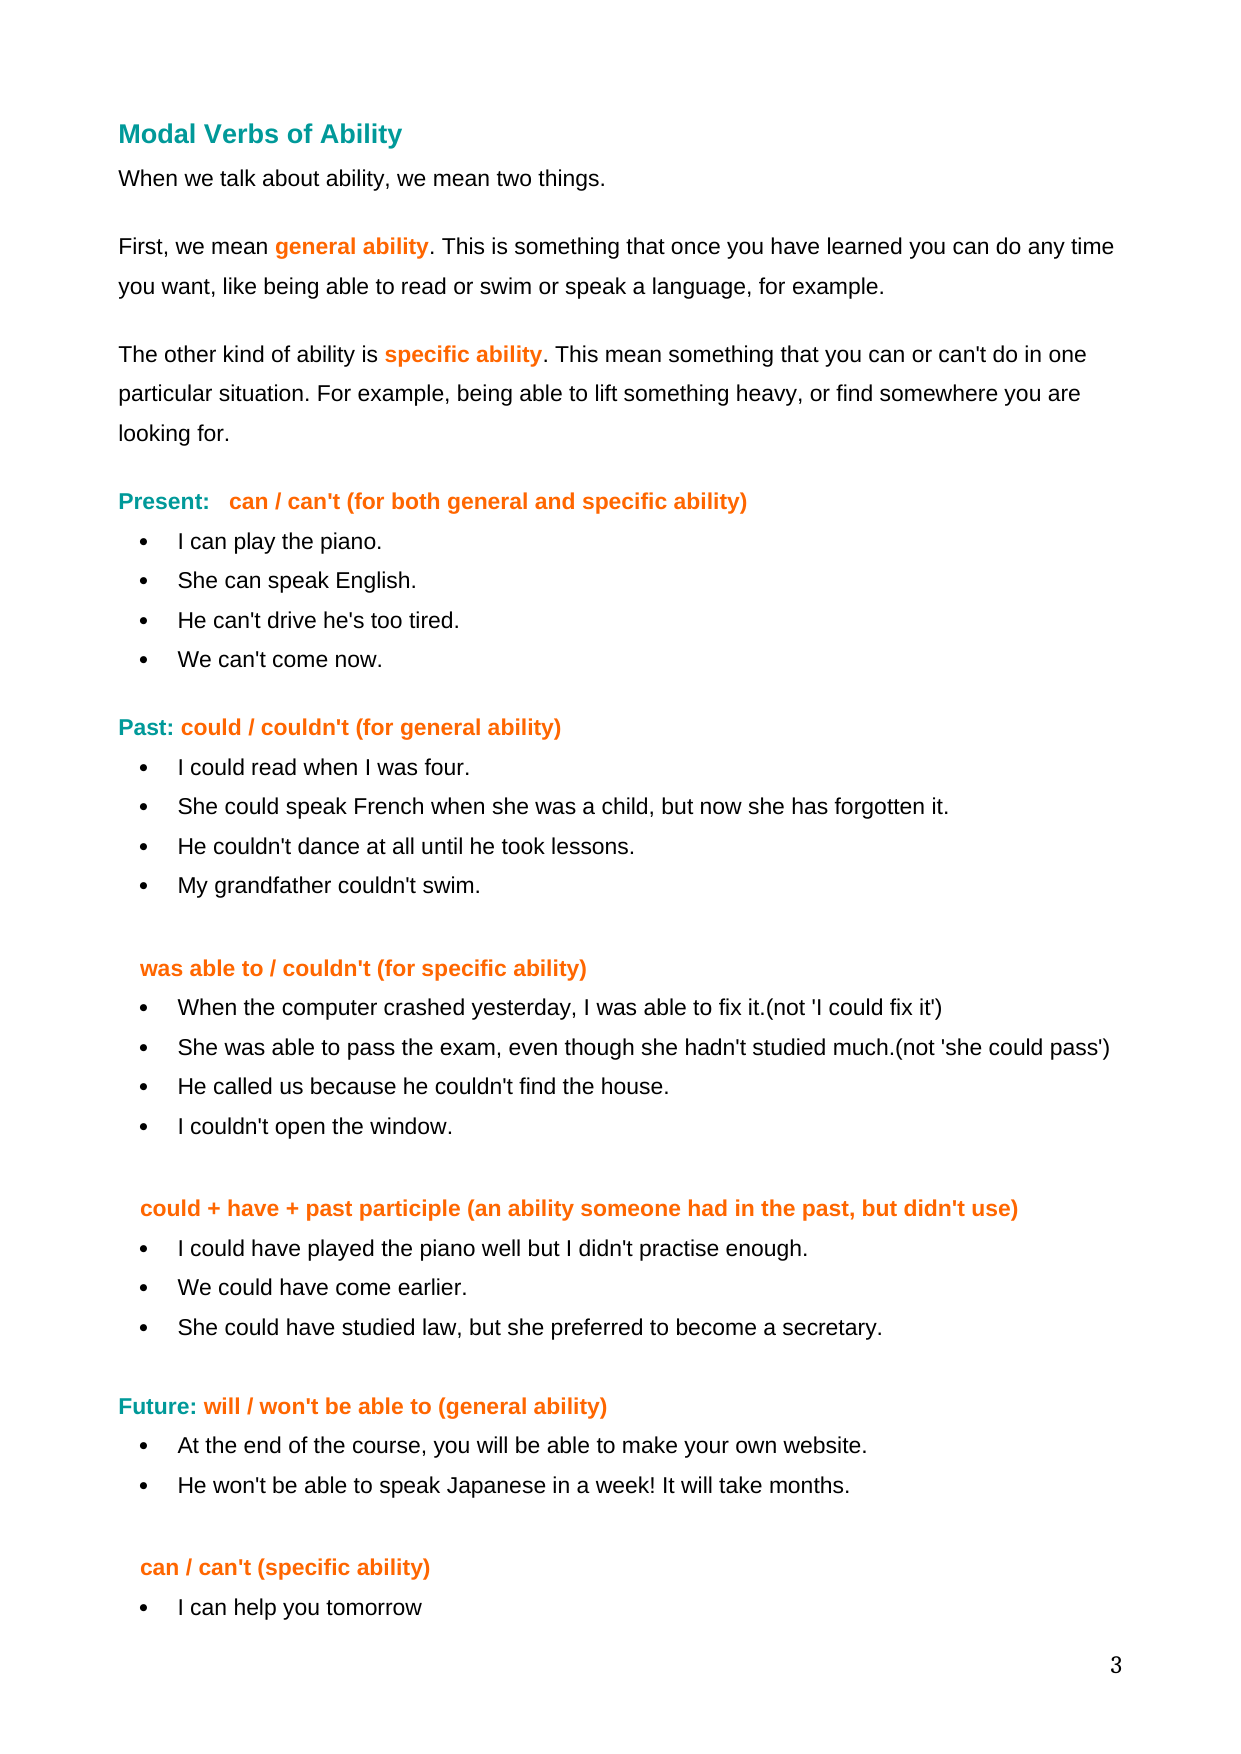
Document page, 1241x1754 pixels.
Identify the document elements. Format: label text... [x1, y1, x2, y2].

list I can help you tomorrow [140, 1594, 1122, 1620]
subtitle Past: could / couldn't (for general ability) [118, 714, 1122, 741]
subtitle Present: can / can't (for both general and specific ability) [118, 488, 1122, 514]
subtitle Future: will / won't be able to (general ability) [118, 1393, 1122, 1419]
list When the computer crashed yesterday, I was able to fix it.(not 'I could fix it') [140, 994, 1122, 1021]
text can / can't (specific ability) [118, 1554, 1122, 1581]
list He couldn't dance at all until he took lessons. [140, 833, 1122, 859]
list He called us because he couldn't find the house. [140, 1073, 1122, 1099]
list She was able to pass the exam, even though she hadn't studied much.(not 'she could pass') [140, 1034, 1122, 1060]
list I can play the piano. [140, 528, 1122, 554]
list I could read when I was four. [140, 754, 1122, 780]
list At the end of the course, you will be able to make your own website. [140, 1432, 1122, 1458]
list My grandfather couldn't swim. [140, 872, 1122, 898]
list He won't be able to speak Japanese in a week! It will take months. [140, 1472, 1122, 1498]
list She can speak English. [140, 567, 1122, 593]
subtitle Modal Verbs of Ability [118, 118, 1122, 149]
list She could have studied law, but she preferred to become a secretary. [140, 1314, 1122, 1340]
list We could have come earlier. [140, 1274, 1122, 1301]
list She could speak French when she was a child, but now she has forgotten it. [140, 793, 1122, 819]
text was able to / couldn't (for specific ability) [118, 955, 1122, 981]
list I could have played the piano well but I didn't practise enough. [140, 1235, 1122, 1261]
list I couldn't open the window. [140, 1113, 1122, 1139]
text When we talk about ability, we mean two things. First, we mean general ability. This is something that once you have learned you can do any time you want, like being able to read or swim or speak a language, for example. The other kind of ability is specific ability. This mean something that you can or can't do in one particular situation. For example, being able to lift something heavy, or find somewhere you are looking for. [118, 165, 1122, 446]
list We can't come now. [140, 646, 1122, 672]
text could + have + past participle (an ability someone had in the past, but didn't use) [118, 1195, 1122, 1222]
list He can't drive he's too tired. [140, 607, 1122, 633]
